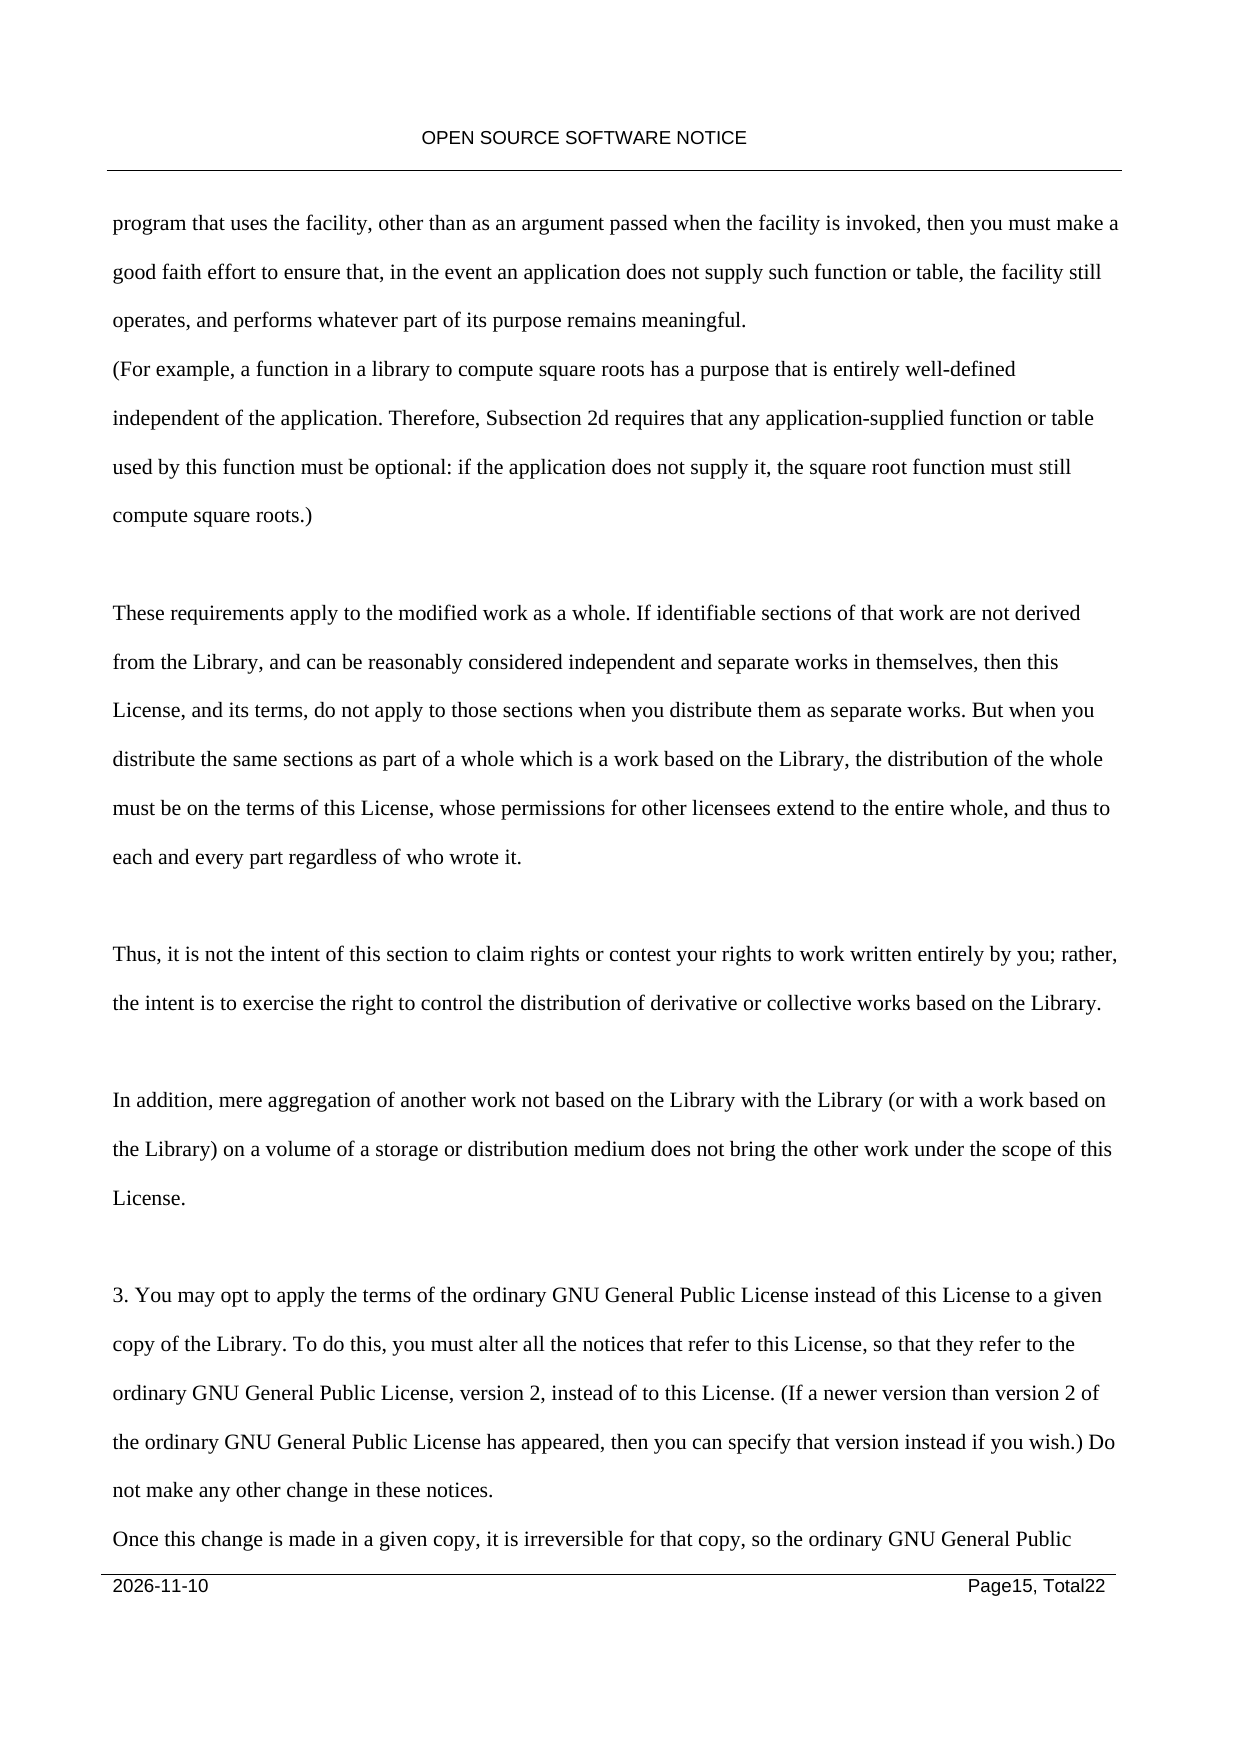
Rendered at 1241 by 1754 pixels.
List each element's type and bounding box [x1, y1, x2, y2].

text [112, 206, 1128, 1555]
